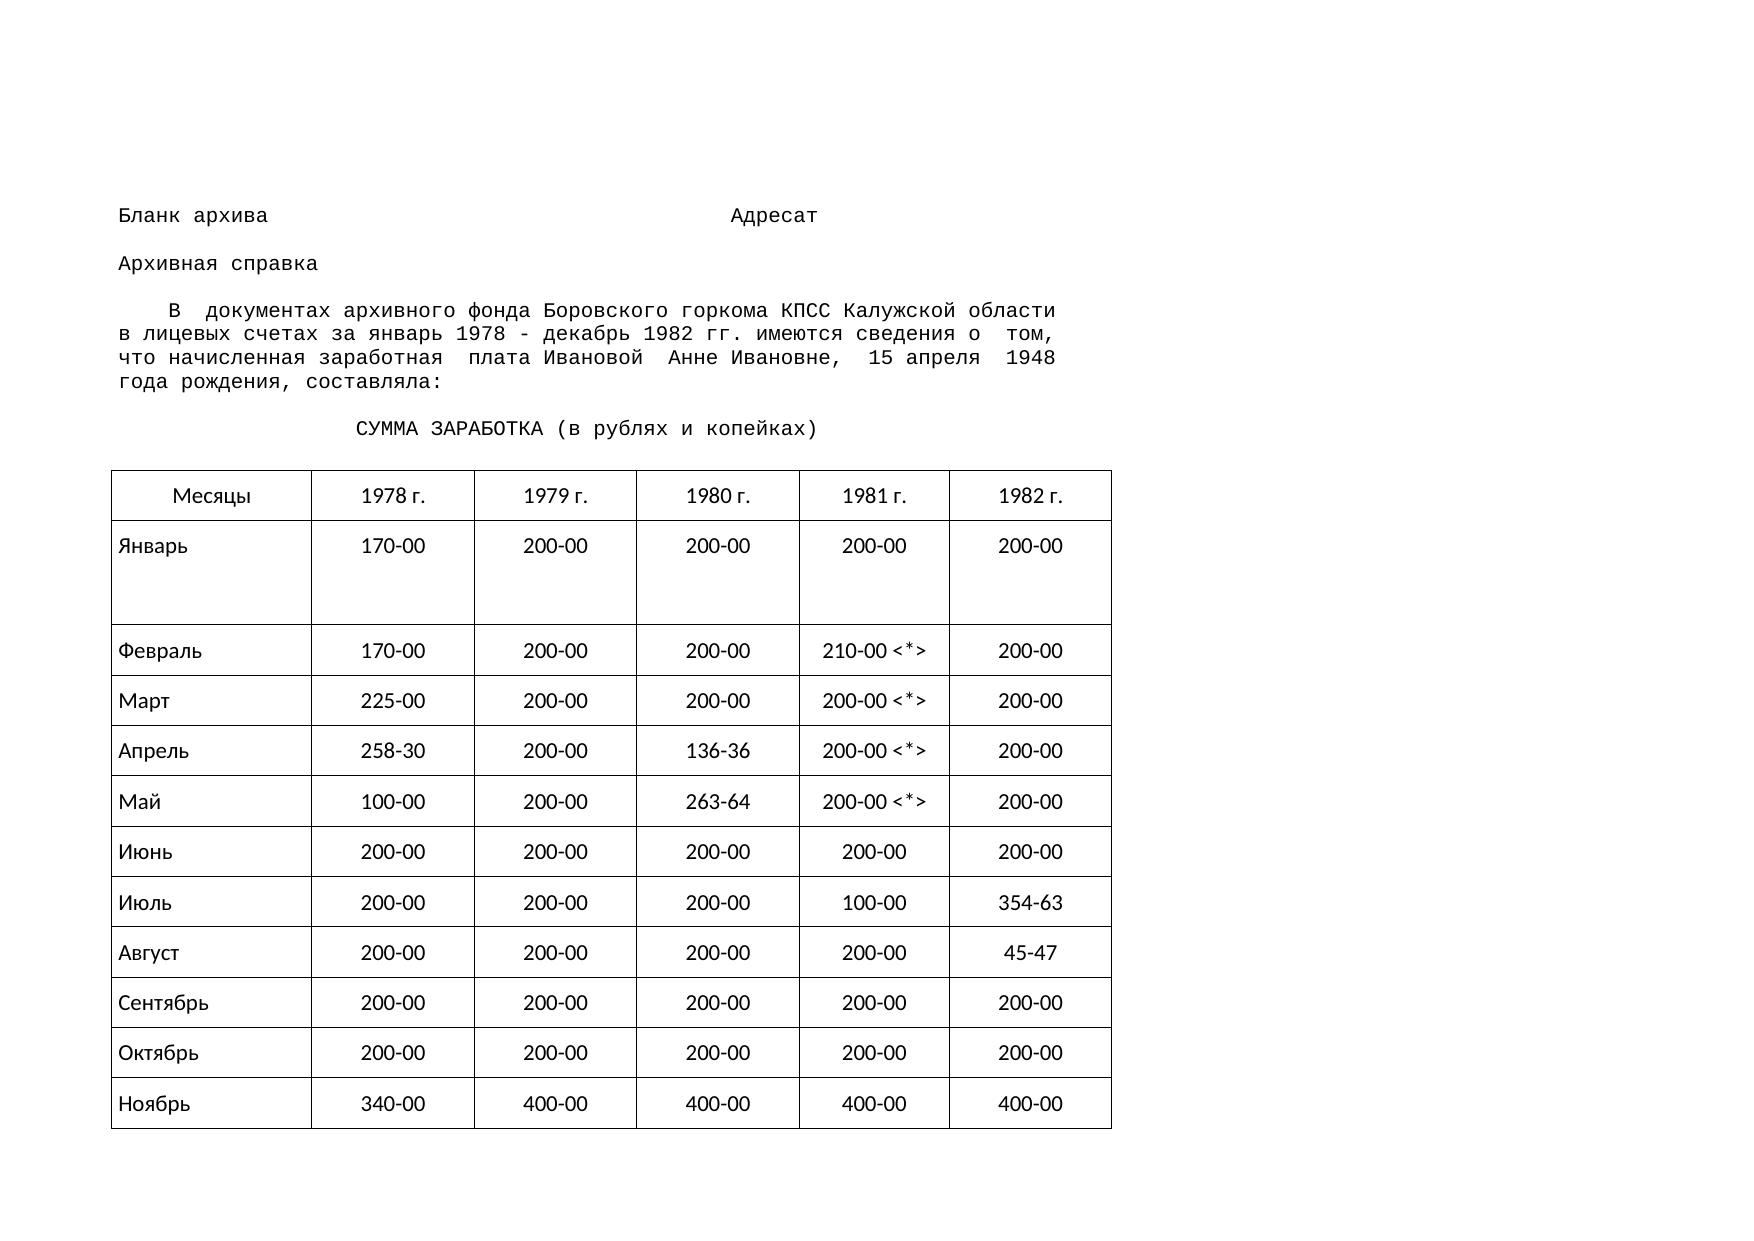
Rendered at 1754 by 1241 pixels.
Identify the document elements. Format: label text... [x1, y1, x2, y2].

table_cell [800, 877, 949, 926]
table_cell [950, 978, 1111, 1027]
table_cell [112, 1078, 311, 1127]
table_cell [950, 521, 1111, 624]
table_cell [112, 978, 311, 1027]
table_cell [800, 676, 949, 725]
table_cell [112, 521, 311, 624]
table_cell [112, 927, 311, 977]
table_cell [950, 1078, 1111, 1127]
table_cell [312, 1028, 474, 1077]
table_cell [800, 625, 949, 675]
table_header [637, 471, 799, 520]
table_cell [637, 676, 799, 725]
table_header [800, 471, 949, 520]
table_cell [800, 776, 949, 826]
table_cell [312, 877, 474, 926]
text в лицевых счетах за январь 1978 - декабрь 1982 гг. имеются сведения о том, [118, 323, 1636, 347]
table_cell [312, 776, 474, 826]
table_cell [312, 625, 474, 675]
text Архивная справка [118, 252, 1636, 276]
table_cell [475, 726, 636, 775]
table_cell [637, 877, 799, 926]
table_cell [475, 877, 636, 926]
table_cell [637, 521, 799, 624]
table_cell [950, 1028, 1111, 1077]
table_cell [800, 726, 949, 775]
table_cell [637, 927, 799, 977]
text СУММА ЗАРАБОТКА (в рублях и копейках) [118, 418, 1636, 442]
text что начисленная заработная плата Ивановой Анне Ивановне, 15 апреля 1948 [118, 347, 1636, 371]
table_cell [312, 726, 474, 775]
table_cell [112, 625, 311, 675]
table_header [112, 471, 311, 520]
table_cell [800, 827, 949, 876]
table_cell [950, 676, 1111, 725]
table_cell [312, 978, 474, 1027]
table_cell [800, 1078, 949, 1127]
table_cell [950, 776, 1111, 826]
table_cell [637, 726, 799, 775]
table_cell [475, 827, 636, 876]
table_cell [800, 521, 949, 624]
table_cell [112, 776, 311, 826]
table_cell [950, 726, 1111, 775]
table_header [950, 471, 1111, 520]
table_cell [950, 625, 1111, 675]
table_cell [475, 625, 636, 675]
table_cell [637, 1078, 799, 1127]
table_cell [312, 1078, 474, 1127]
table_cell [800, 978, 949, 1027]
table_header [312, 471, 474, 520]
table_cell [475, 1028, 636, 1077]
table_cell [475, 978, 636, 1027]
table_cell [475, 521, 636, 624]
text года рождения, составляла: [118, 371, 1636, 394]
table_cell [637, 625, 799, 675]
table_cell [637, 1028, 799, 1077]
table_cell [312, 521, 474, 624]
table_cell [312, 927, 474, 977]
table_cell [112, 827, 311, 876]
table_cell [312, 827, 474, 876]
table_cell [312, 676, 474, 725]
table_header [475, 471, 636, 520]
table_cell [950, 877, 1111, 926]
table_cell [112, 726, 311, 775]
text Бланк архива Адресат [118, 205, 1636, 229]
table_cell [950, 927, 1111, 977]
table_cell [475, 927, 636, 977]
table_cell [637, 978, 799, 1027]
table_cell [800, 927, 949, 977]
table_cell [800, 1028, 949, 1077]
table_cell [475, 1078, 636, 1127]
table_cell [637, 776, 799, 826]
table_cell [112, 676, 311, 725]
text В документах архивного фонда Боровского горкома КПСС Калужской области [118, 300, 1636, 323]
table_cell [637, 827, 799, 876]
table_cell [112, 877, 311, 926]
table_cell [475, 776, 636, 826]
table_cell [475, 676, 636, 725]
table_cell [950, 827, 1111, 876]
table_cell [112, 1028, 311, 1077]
